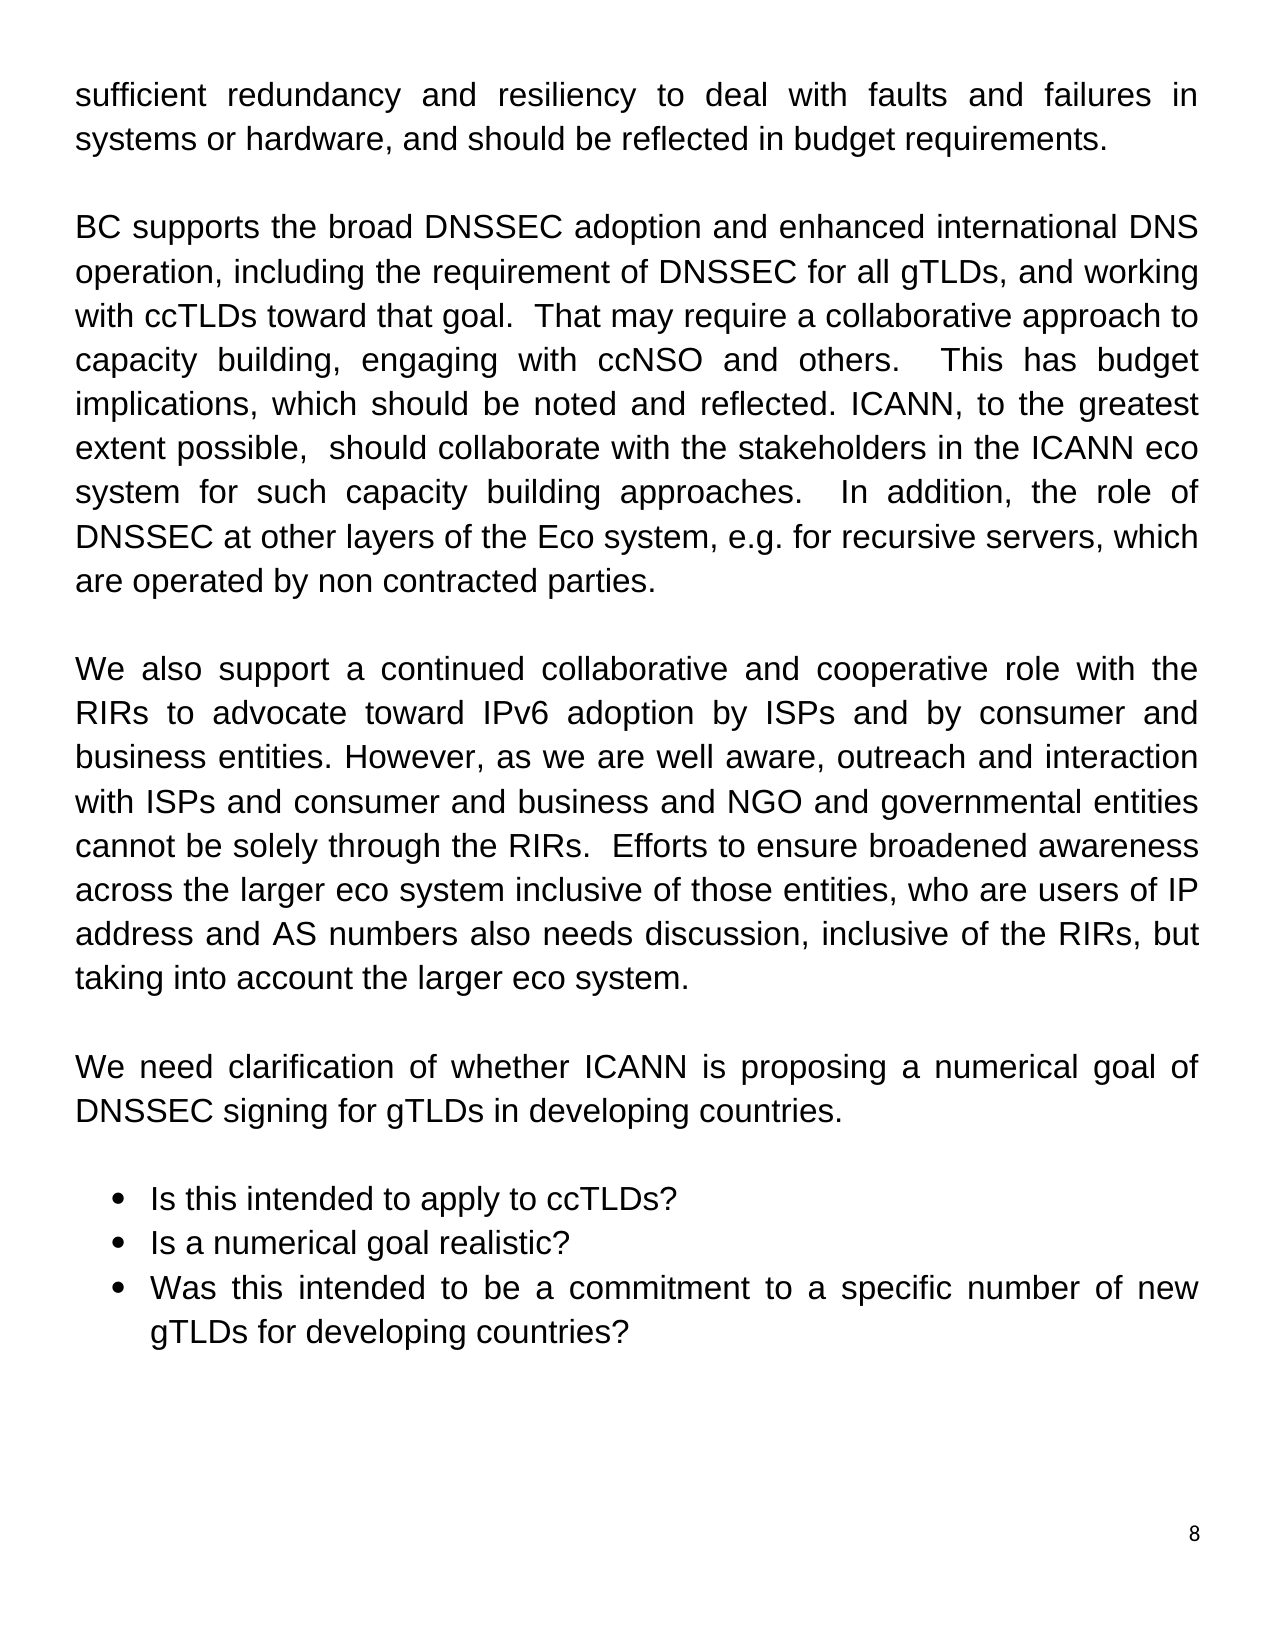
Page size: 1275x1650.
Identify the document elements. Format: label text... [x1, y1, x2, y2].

list Was this intended to be a commitment to a specific number of new gTLDs for developing countries? [112, 1268, 1200, 1350]
list Is this intended to apply to ccTLDs? [112, 1179, 1200, 1218]
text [75, 75, 1200, 158]
text We need clarification of whether ICANN is proposing a numerical goal of DNSSEC signing for gTLDs in developing countries. [75, 1047, 1200, 1129]
text BC supports the broad DNSSEC adoption and enhanced international DNS operation, including the requirement of DNSSEC for all gTLDs, and working with ccTLDs toward that goal. That may require a collaborative approach to capacity building, engaging with ccNSO and others. This has budget implications, which should be noted and reflected. ICANN, to the greatest extent possible, should collaborate with the stakeholders in the ICANN eco system for such capacity building approaches. In addition, the role of DNSSEC at other layers of the Eco system, e.g. for recursive servers, which are operated by non contracted parties. [75, 207, 1200, 599]
text We also support a continued collaborative and cooperative role with the RIRs to advocate toward IPv6 adoption by ISPs and by consumer and business entities. However, as we are well aware, outreach and interaction with ISPs and consumer and business and NGO and governmental entities cannot be solely through the RIRs. Efforts to ensure broadened awareness across the larger eco system inclusive of those entities, who are users of IP address and AS numbers also needs discussion, inclusive of the RIRs, but taking into account the larger eco system. [75, 649, 1200, 997]
list Is a numerical goal realistic? [112, 1223, 1200, 1262]
